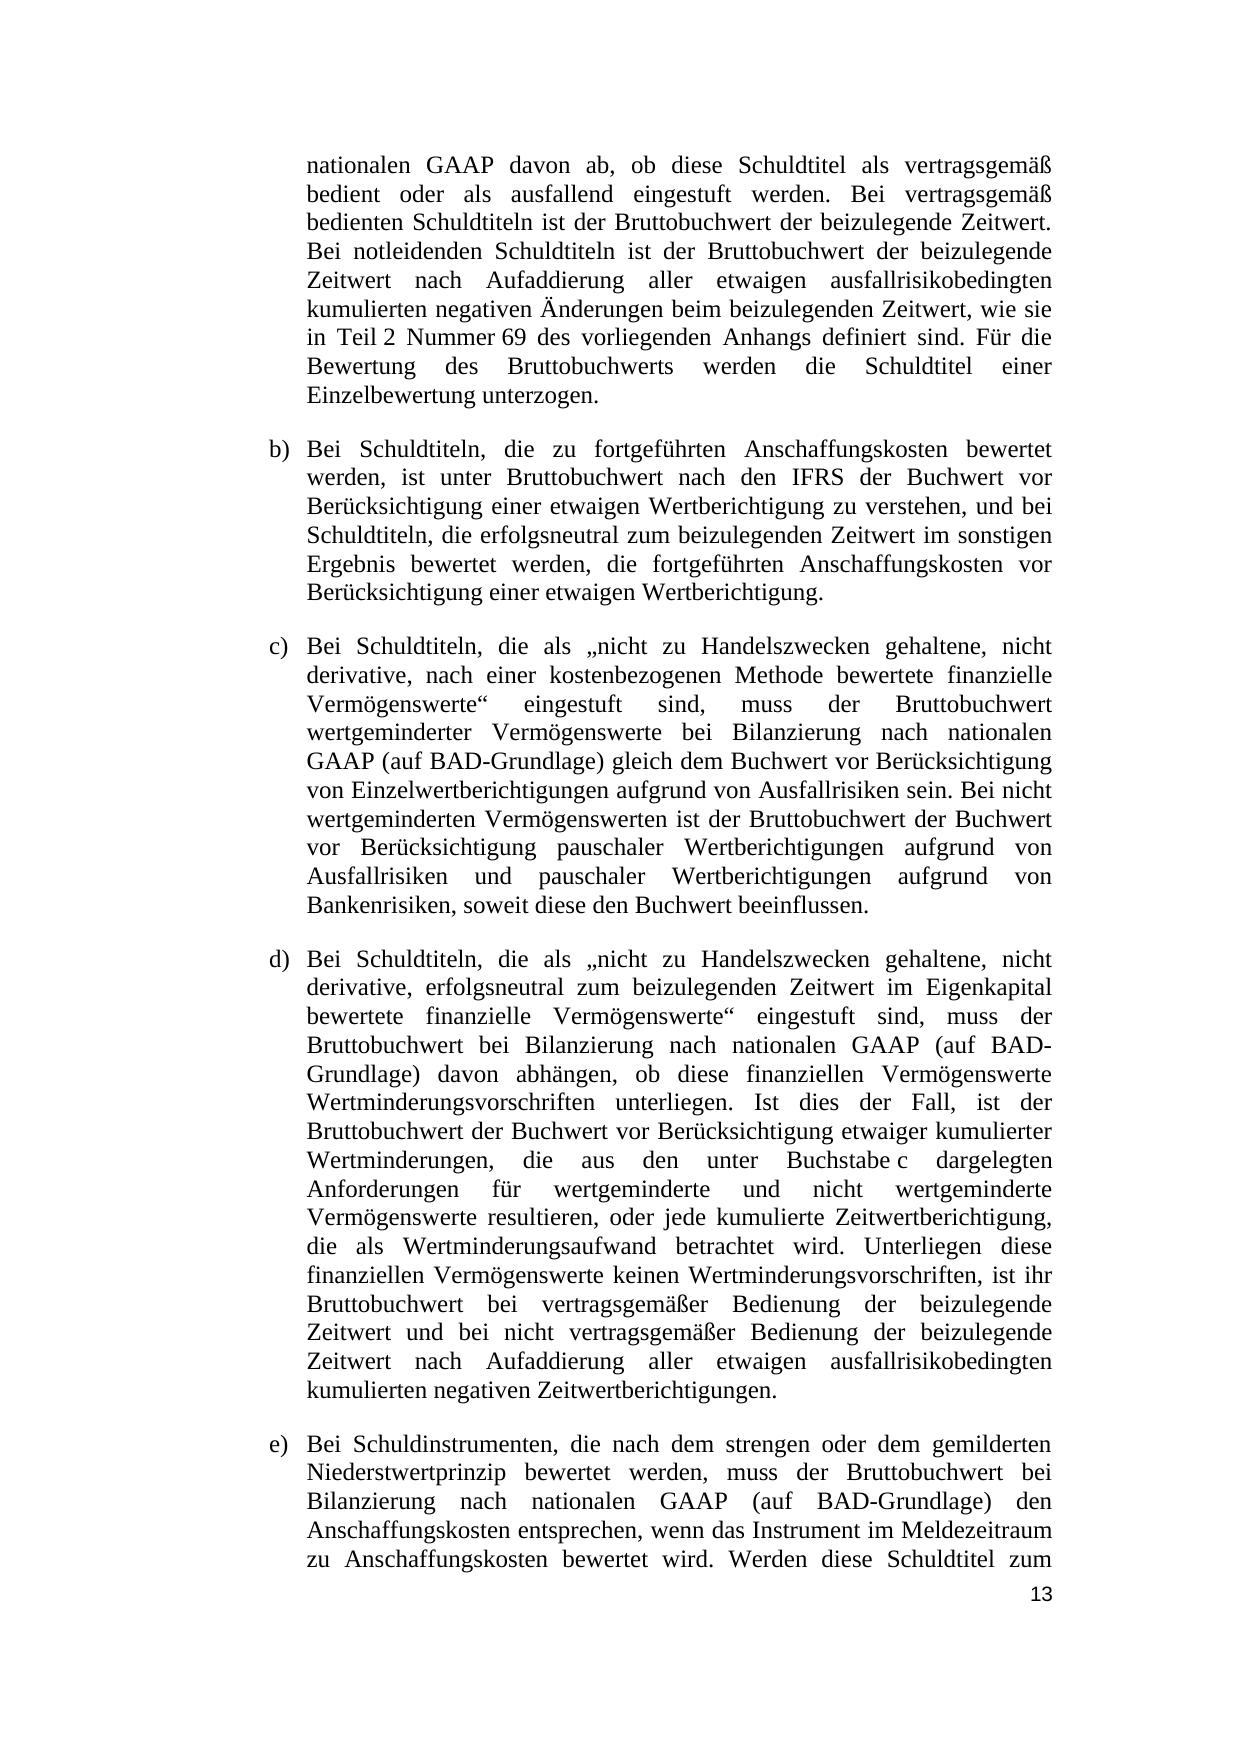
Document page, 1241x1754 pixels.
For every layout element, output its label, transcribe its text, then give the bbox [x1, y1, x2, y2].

list Bei Schuldtiteln, die als „nicht zu Handelszwecken gehaltene, nicht derivative, nach einer kostenbezogenen Methode bewertete finanzielle Vermögenswerte“ eingestuft sind, muss der Bruttobuchwert wertgeminderter Vermögenswerte bei Bilanzierung nach nationalen GAAP (auf BAD-Grundlage) gleich dem Buchwert vor Berücksichtigung von Einzelwertberichtigungen aufgrund von Ausfallrisiken sein. Bei nicht wertgeminderten Vermögenswerten ist der Bruttobuchwert der Buchwert vor Berücksichtigung pauschaler Wertberichtigungen aufgrund von Ausfallrisiken und pauschaler Wertberichtigungen aufgrund von Bankenrisiken, soweit diese den Buchwert beeinflussen. [269, 631, 1053, 919]
list Bei Schuldtiteln, die zu fortgeführten Anschaffungskosten bewertet werden, ist unter Bruttobuchwert nach den IFRS der Buchwert vor Berücksichtigung einer etwaigen Wertberichtigung zu verstehen, und bei Schuldtiteln, die erfolgsneutral zum beizulegenden Zeitwert im sonstigen Ergebnis bewertet werden, die fortgeführten Anschaffungskosten vor Berücksichtigung einer etwaigen Wertberichtigung. [269, 434, 1053, 606]
list Bei Schuldtiteln, die als „nicht zu Handelszwecken gehaltene, nicht derivative, erfolgsneutral zum beizulegenden Zeitwert im Eigenkapital bewertete finanzielle Vermögenswerte“ eingestuft sind, muss der Bruttobuchwert bei Bilanzierung nach nationalen GAAP (auf BAD-Grundlage) davon abhängen, ob diese finanziellen Vermögenswerte Wertminderungsvorschriften unterliegen. Ist dies der Fall, ist der Bruttobuchwert der Buchwert vor Berücksichtigung etwaiger kumulierter Wertminderungen, die aus den unter Buchstabe c dargelegten Anforderungen für wertgeminderte und nicht wertgeminderte Vermögenswerte resultieren, oder jede kumulierte Zeitwertberichtigung, die als Wertminderungsaufwand betrachtet wird. Unterliegen diese finanziellen Vermögenswerte keinen Wertminderungsvorschriften, ist ihr Bruttobuchwert bei vertragsgemäßer Bedienung der beizulegende Zeitwert und bei nicht vertragsgemäßer Bedienung der beizulegende Zeitwert nach Aufaddierung aller etwaigen ausfallrisikobedingten kumulierten negativen Zeitwertberichtigungen. [269, 944, 1053, 1404]
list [269, 150, 1053, 409]
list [269, 1429, 1053, 1572]
